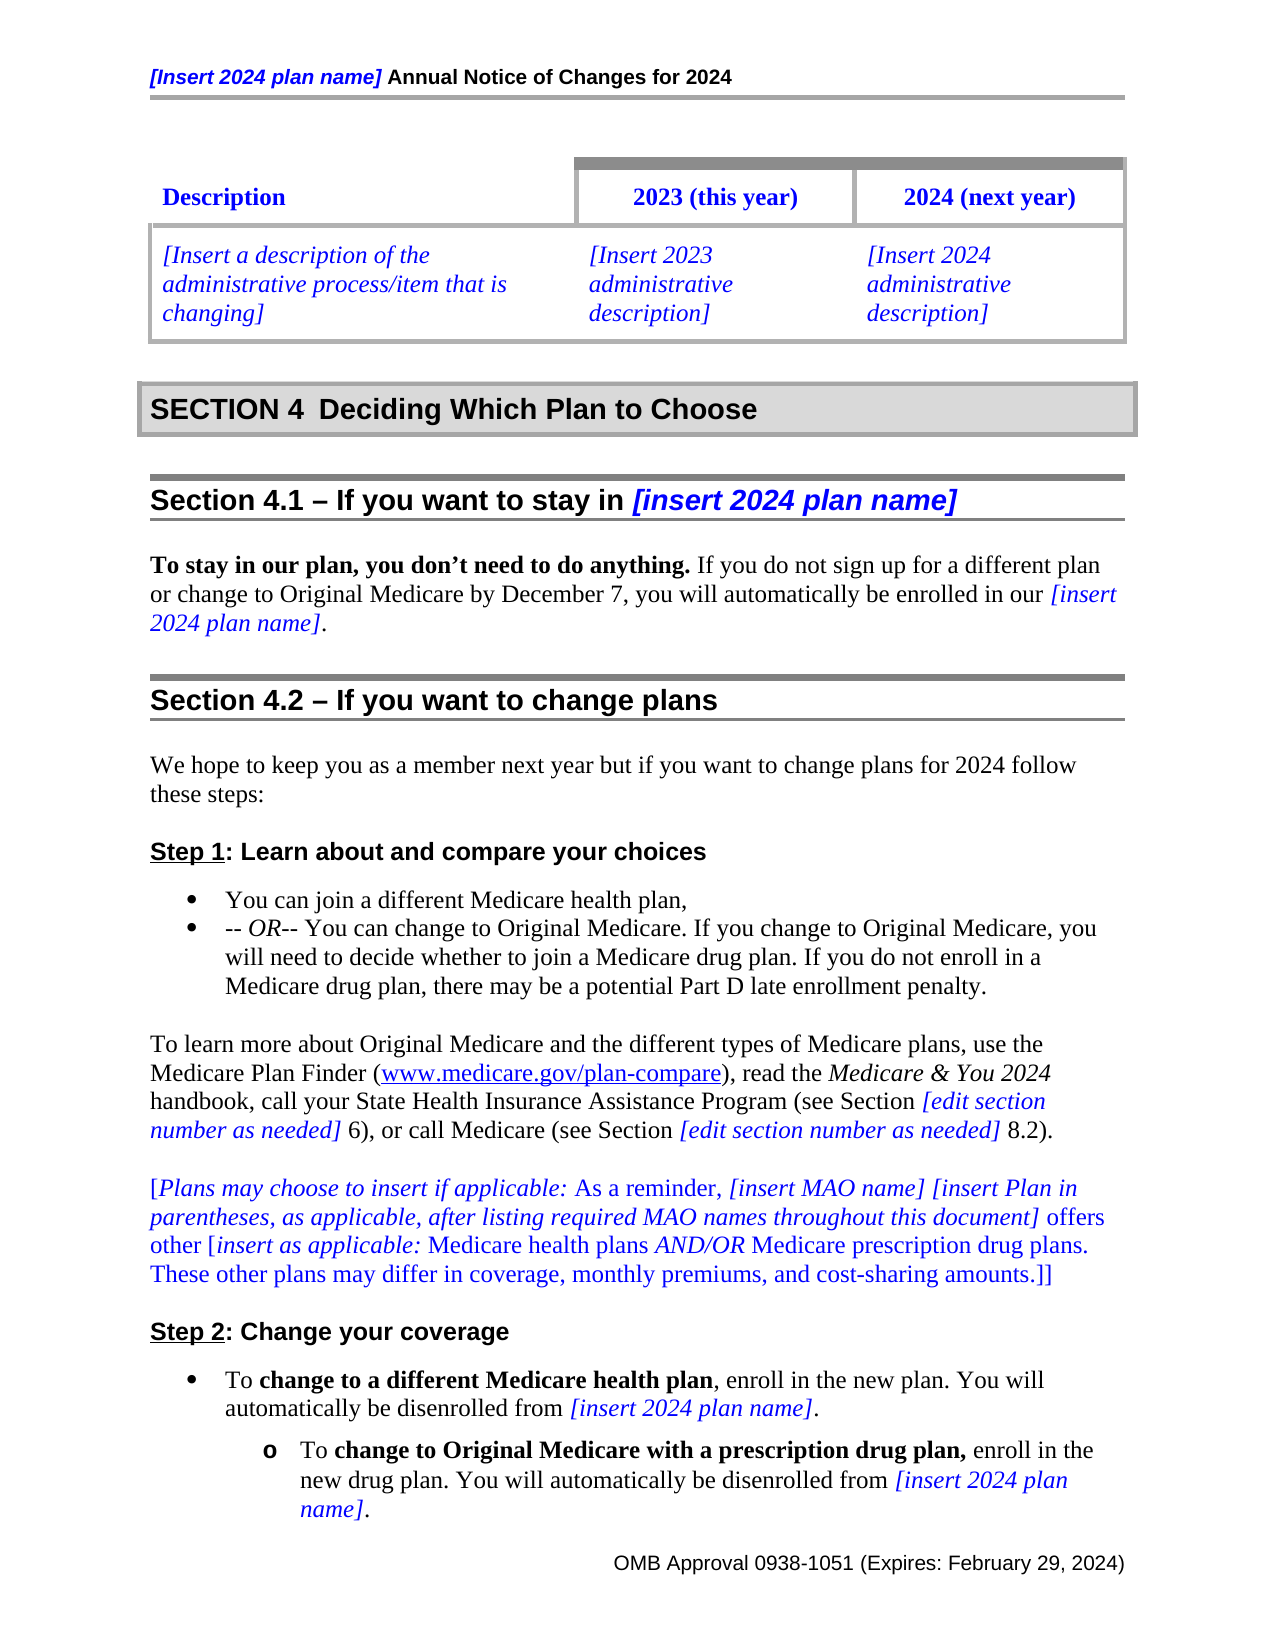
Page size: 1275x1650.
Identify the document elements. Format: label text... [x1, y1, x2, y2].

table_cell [152, 224, 576, 339]
subtitle Step 2: Change your coverage [150, 1330, 1125, 1358]
list To change to a different Medicare health plan, enroll in the new plan. You will automatically be disenrolled from [insert 2024 plan name]. [187, 1377, 1125, 1435]
subtitle SECTION 4 Deciding Which Plan to Choose [142, 386, 1133, 432]
text We hope to keep you as a member next year but if you want to change plans for 2024 follow these steps: [150, 751, 1125, 808]
subtitle Section 4.1 – If you want to stay in [insert 2024 plan name] [150, 481, 1125, 518]
text [Plans may choose to insert if applicable: As a reminder, [insert MAO name] [insert Plan in parentheses, as applicable, after listing required MAO names throughout this document] offers other [insert as applicable: Medicare health plans AND/OR Medicare prescription drug plans. These other plans may differ in coverage, monthly premiums, and cost-sharing amounts.]] [150, 1186, 1134, 1301]
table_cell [576, 228, 855, 339]
text To learn more about Original Medicare and the different types of Medicare plans, use the Medicare Plan Finder (www.medicare.gov/plan-compare), read the Medicare & You 2024 handbook, call your State Health Insurance Assistance Program (see Section [edit section number as needed] 6), or call Medicare (see Section [edit section number as needed] 8.2). [150, 1041, 1125, 1156]
table_header Description [150, 157, 574, 223]
table_header 2023 (this year) [579, 170, 852, 223]
table_header 2024 (next year) [857, 170, 1123, 223]
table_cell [855, 228, 1123, 339]
list You can join a different Medicare health plan, [187, 885, 1125, 913]
text To stay in our plan, you don’t need to do anything. If you do not sign up for a different plan or change to Original Medicare by December 7, you will automatically be enrolled in our [insert 2024 plan name]. [150, 551, 1125, 637]
subtitle Section 4.2 – If you want to change plans [150, 681, 1125, 718]
subtitle Step 1: Learn about and compare your choices [150, 837, 1125, 866]
list -- OR-- You can change to Original Medicare. If you change to Original Medicare, you will need to decide whether to join a Medicare drug plan. If you do not enroll in a Medicare drug plan, there may be a potential Part D late enrollment penalty. [187, 926, 1125, 1012]
